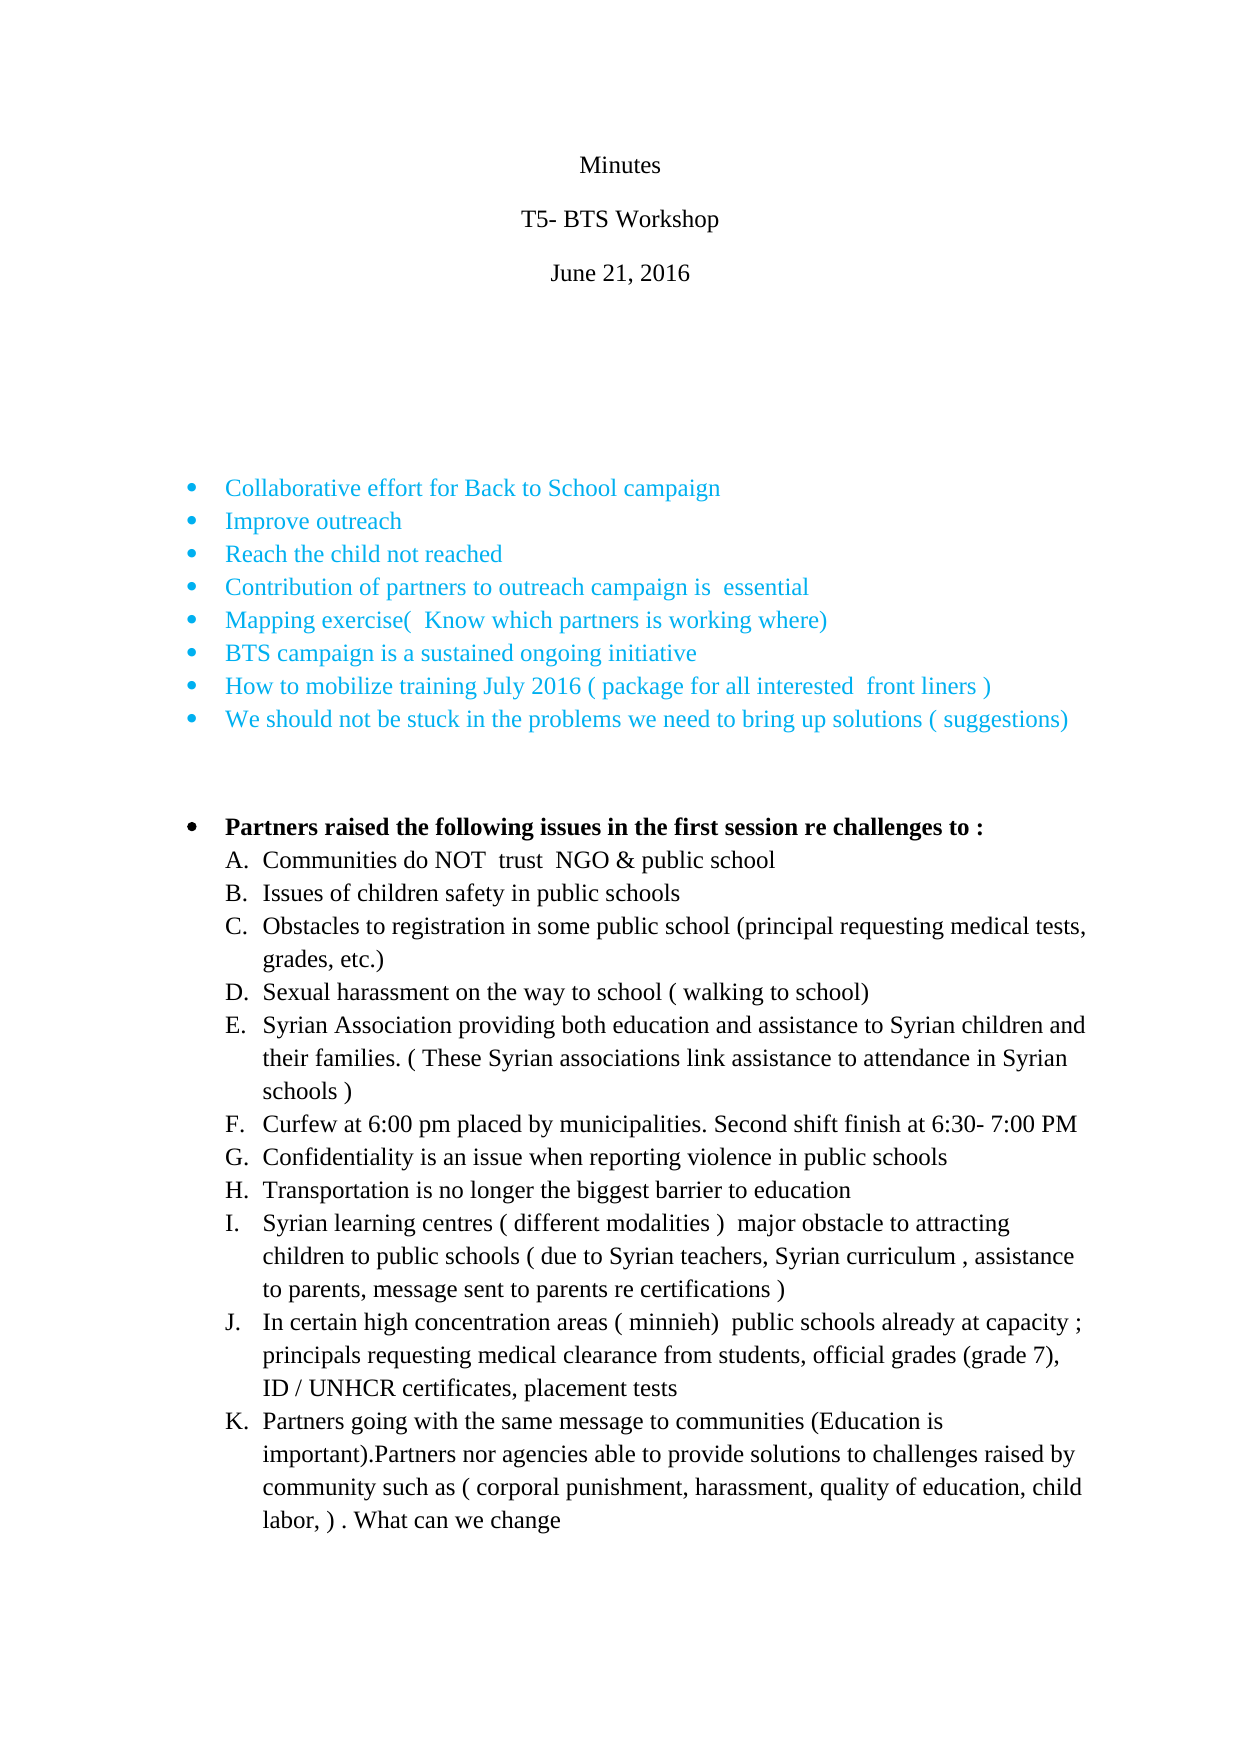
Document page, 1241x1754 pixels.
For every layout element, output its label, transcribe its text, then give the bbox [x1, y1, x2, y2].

list Contribution of partners to outreach campaign is essential [187, 572, 1090, 601]
list Communities do NOT trust NGO & public school [225, 845, 1090, 874]
list Reach the child not reached [187, 539, 1090, 568]
list Sexual harassment on the way to school ( walking to school) [225, 977, 1090, 1006]
text T5- BTS Workshop [150, 204, 1090, 233]
list In certain high concentration areas ( minnieh) public schools already at capacity ; principals requesting medical clearance from students, official grades (grade 7), ID / UNHCR certificates, placement tests [225, 1307, 1090, 1402]
list BTS campaign is a sustained ongoing initiative [187, 638, 1090, 667]
list We should not be stuck in the problems we need to bring up solutions ( suggestions) [187, 704, 1090, 733]
list Issues of children safety in public schools [225, 878, 1090, 907]
list Curfew at 6:00 pm placed by municipalities. Second shift finish at 6:30- 7:00 PM [225, 1109, 1090, 1138]
list Collaborative effort for Back to School campaign [187, 473, 1090, 502]
list How to mobilize training July 2016 ( package for all interested front liners ) [187, 671, 1090, 700]
list Partners going with the same message to communities (Education is important).Partners nor agencies able to provide solutions to challenges raised by community such as ( corporal punishment, harassment, quality of education, child labor, ) . What can we change [225, 1406, 1090, 1534]
list Mapping exercise( Know which partners is working where) [187, 605, 1090, 634]
list Transportation is no longer the biggest barrier to education [225, 1175, 1090, 1204]
list Partners raised the following issues in the first session re challenges to : [187, 812, 1090, 841]
text June 21, 2016 [150, 258, 1090, 286]
list Confidentiality is an issue when reporting violence in public schools [225, 1142, 1090, 1171]
list Syrian learning centres ( different modalities ) major obstacle to attracting children to public schools ( due to Syrian teachers, Syrian curriculum , assistance to parents, message sent to parents re certifications ) [225, 1208, 1090, 1303]
list Obstacles to registration in some public school (principal requesting medical tests, grades, etc.) [225, 911, 1090, 973]
text Minutes [150, 150, 1090, 179]
list Improve outreach [187, 506, 1090, 535]
list Syrian Association providing both education and assistance to Syrian children and their families. ( These Syrian associations link assistance to attendance in Syrian schools ) [225, 1010, 1090, 1105]
